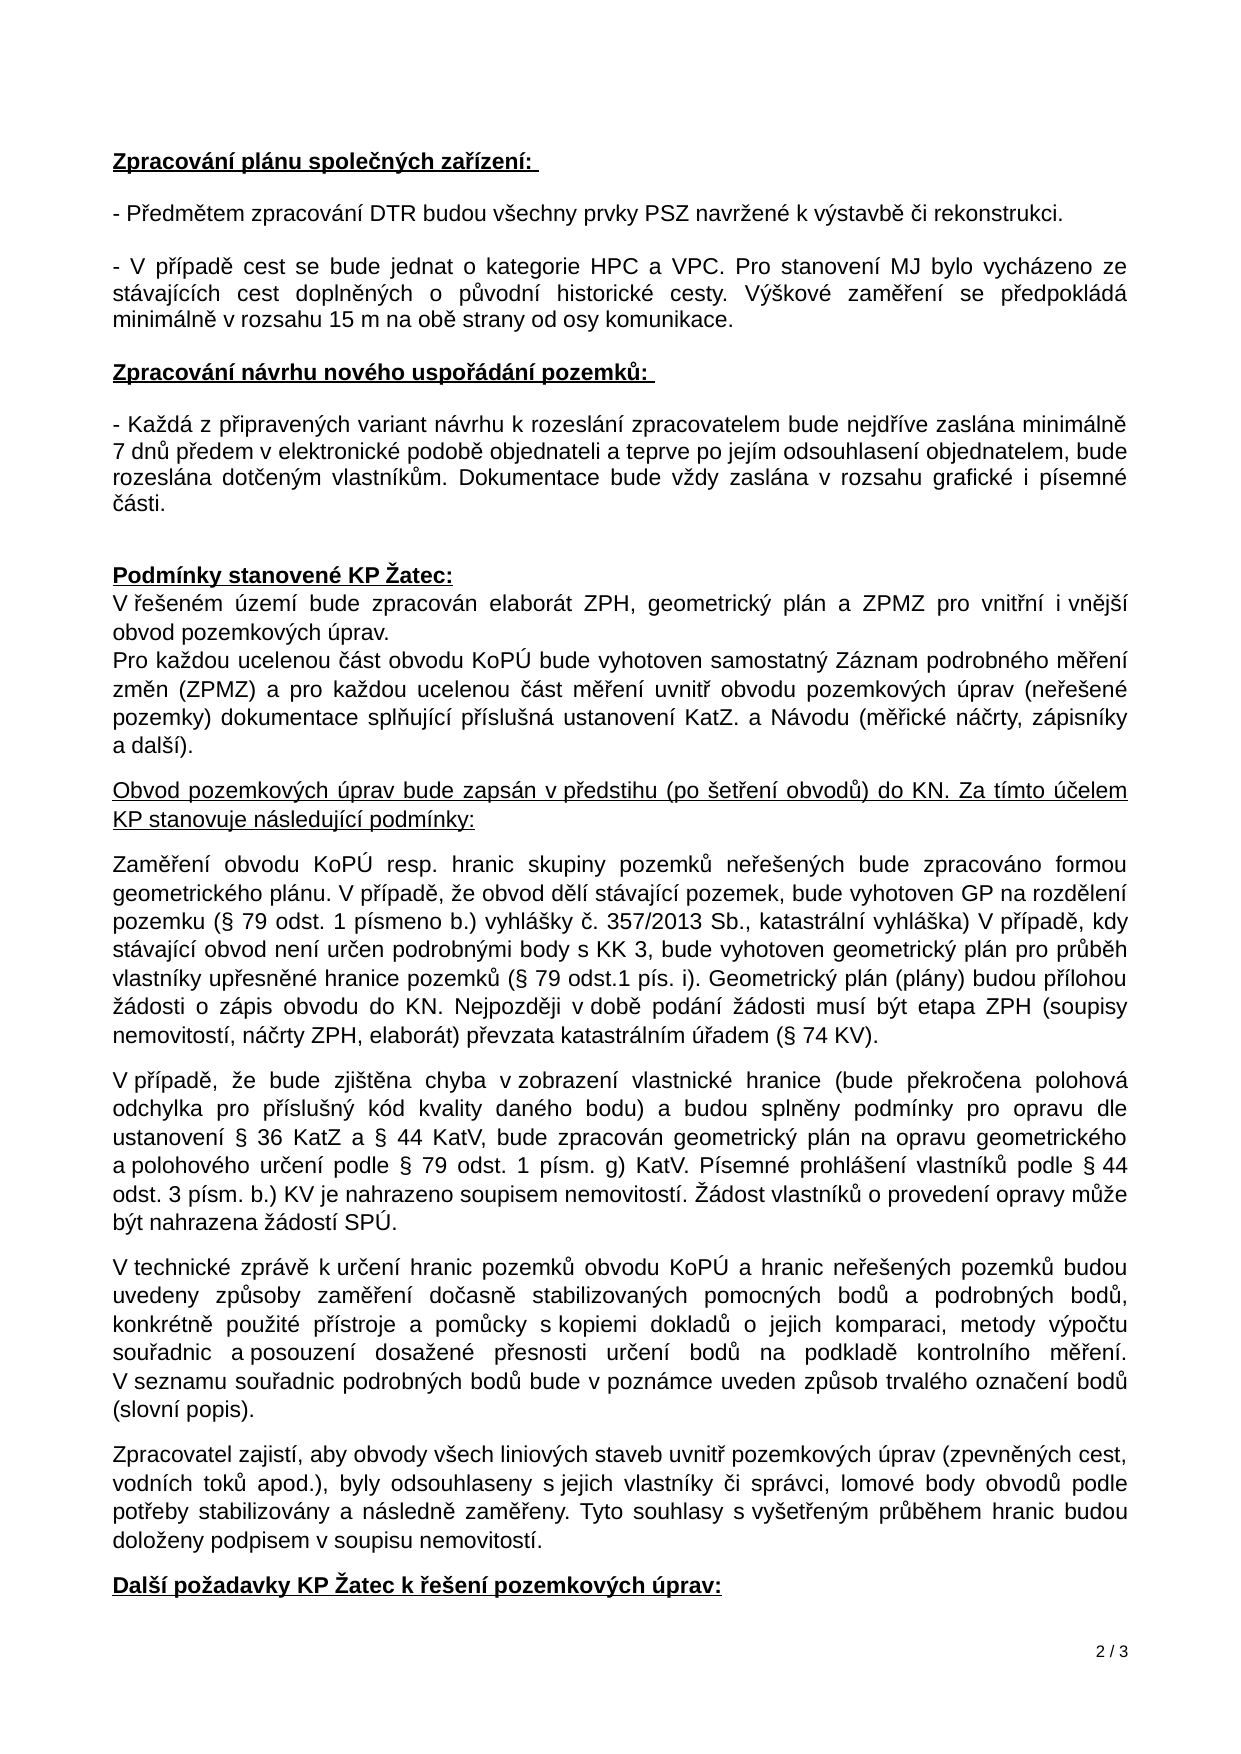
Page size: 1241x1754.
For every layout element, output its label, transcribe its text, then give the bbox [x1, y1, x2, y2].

text Podmínky stanovené KP Žatec: [112, 562, 1128, 588]
text Pro každou ucelenou část obvodu KoPÚ bude vyhotoven samostatný Záznam podrobného měření změn (ZPMZ) a pro každou ucelenou část měření uvnitř obvodu pozemkových úprav (neřešené pozemky) dokumentace splňující příslušná ustanovení KatZ. a Návodu (měřické náčrty, zápisníky a další). [112, 647, 1128, 759]
text V řešeném území bude zpracován elaborát ZPH, geometrický plán a ZPMZ pro vnitřní i vnější obvod pozemkových úprav. [112, 590, 1128, 645]
text Zpracovatel zajistí, aby obvody všech liniových staveb uvnitř pozemkových úprav (zpevněných cest, vodních toků apod.), byly odsouhlaseny s jejich vlastníky či správci, lomové body obvodů podle potřeby stabilizovány a následně zaměřeny. Tyto souhlasy s vyšetřeným průběhem hranic budou doloženy podpisem v soupisu nemovitostí. [112, 1441, 1128, 1553]
text V technické zprávě k určení hranic pozemků obvodu KoPÚ a hranic neřešených pozemků budou uvedeny způsoby zaměření dočasně stabilizovaných pomocných bodů a podrobných bodů, konkrétně použité přístroje a pomůcky s kopiemi dokladů o jejich komparaci, metody výpočtu souřadnic a posouzení dosažené přesnosti určení bodů na podkladě kontrolního měření. V seznamu souřadnic podrobných bodů bude v poznámce uveden způsob trvalého označení bodů (slovní popis). [112, 1254, 1128, 1423]
text Obvod pozemkových úprav bude zapsán v předstihu (po šetření obvodů) do KN. Za tímto účelem KP stanovuje následující podmínky: [112, 801, 1128, 832]
text Další požadavky KP Žatec k řešení pozemkových úprav: [112, 1572, 1128, 1598]
text Obvod pozemkových úprav bude zapsán v předstihu (po šetření obvodů) do KN. Za tímto účelem KP stanovuje následující podmínky: [112, 777, 1128, 800]
text Zaměření obvodu KoPÚ resp. hranic skupiny pozemků neřešených bude zpracováno formou geometrického plánu. V případě, že obvod dělí stávající pozemek, bude vyhotoven GP na rozdělení pozemku (§ 79 odst. 1 písmeno b.) vyhlášky č. 357/2013 Sb., katastrální vyhláška) V případě, kdy stávající obvod není určen podrobnými body s KK 3, bude vyhotoven geometrický plán pro průběh vlastníky upřesněné hranice pozemků (§ 79 odst.1 pís. i). Geometrický plán (plány) budou přílohou žádosti o zápis obvodu do KN. Nejpozději v době podání žádosti musí být etapa ZPH (soupisy nemovitostí, náčrty ZPH, elaborát) převzata katastrálním úřadem (§ 74 KV). [112, 851, 1128, 1048]
text - Předmětem zpracování DTR budou všechny prvky PSZ navržené k výstavbě či rekonstrukci. [112, 200, 1128, 227]
text - V případě cest se bude jednat o kategorie HPC a VPC. Pro stanovení MJ bylo vycházeno ze stávajících cest doplněných o původní historické cesty. Výškové zaměření se předpokládá minimálně v rozsahu 15 m na obě strany od osy komunikace. [112, 253, 1128, 332]
text Zpracování plánu společných zařízení: [112, 148, 1128, 174]
text V případě, že bude zjištěna chyba v zobrazení vlastnické hranice (bude překročena polohová odchylka pro příslušný kód kvality daného bodu) a budou splněny podmínky pro opravu dle ustanovení § 36 KatZ a § 44 KatV, bude zpracován geometrický plán na opravu geometrického a polohového určení podle § 79 odst. 1 písm. g) KatV. Písemné prohlášení vlastníků podle § 44 odst. 3 písm. b.) KV je nahrazeno soupisem nemovitostí. Žádost vlastníků o provedení opravy může být nahrazena žádostí SPÚ. [112, 1067, 1128, 1235]
text - Každá z připravených variant návrhu k rozeslání zpracovatelem bude nejdříve zaslána minimálně 7 dnů předem v elektronické podobě objednateli a teprve po jejím odsouhlasení objednatelem, bude rozeslána dotčeným vlastníkům. Dokumentace bude vždy zaslána v rozsahu grafické i písemné části. [112, 411, 1128, 517]
text Zpracování návrhu nového uspořádání pozemků: [112, 358, 1128, 385]
